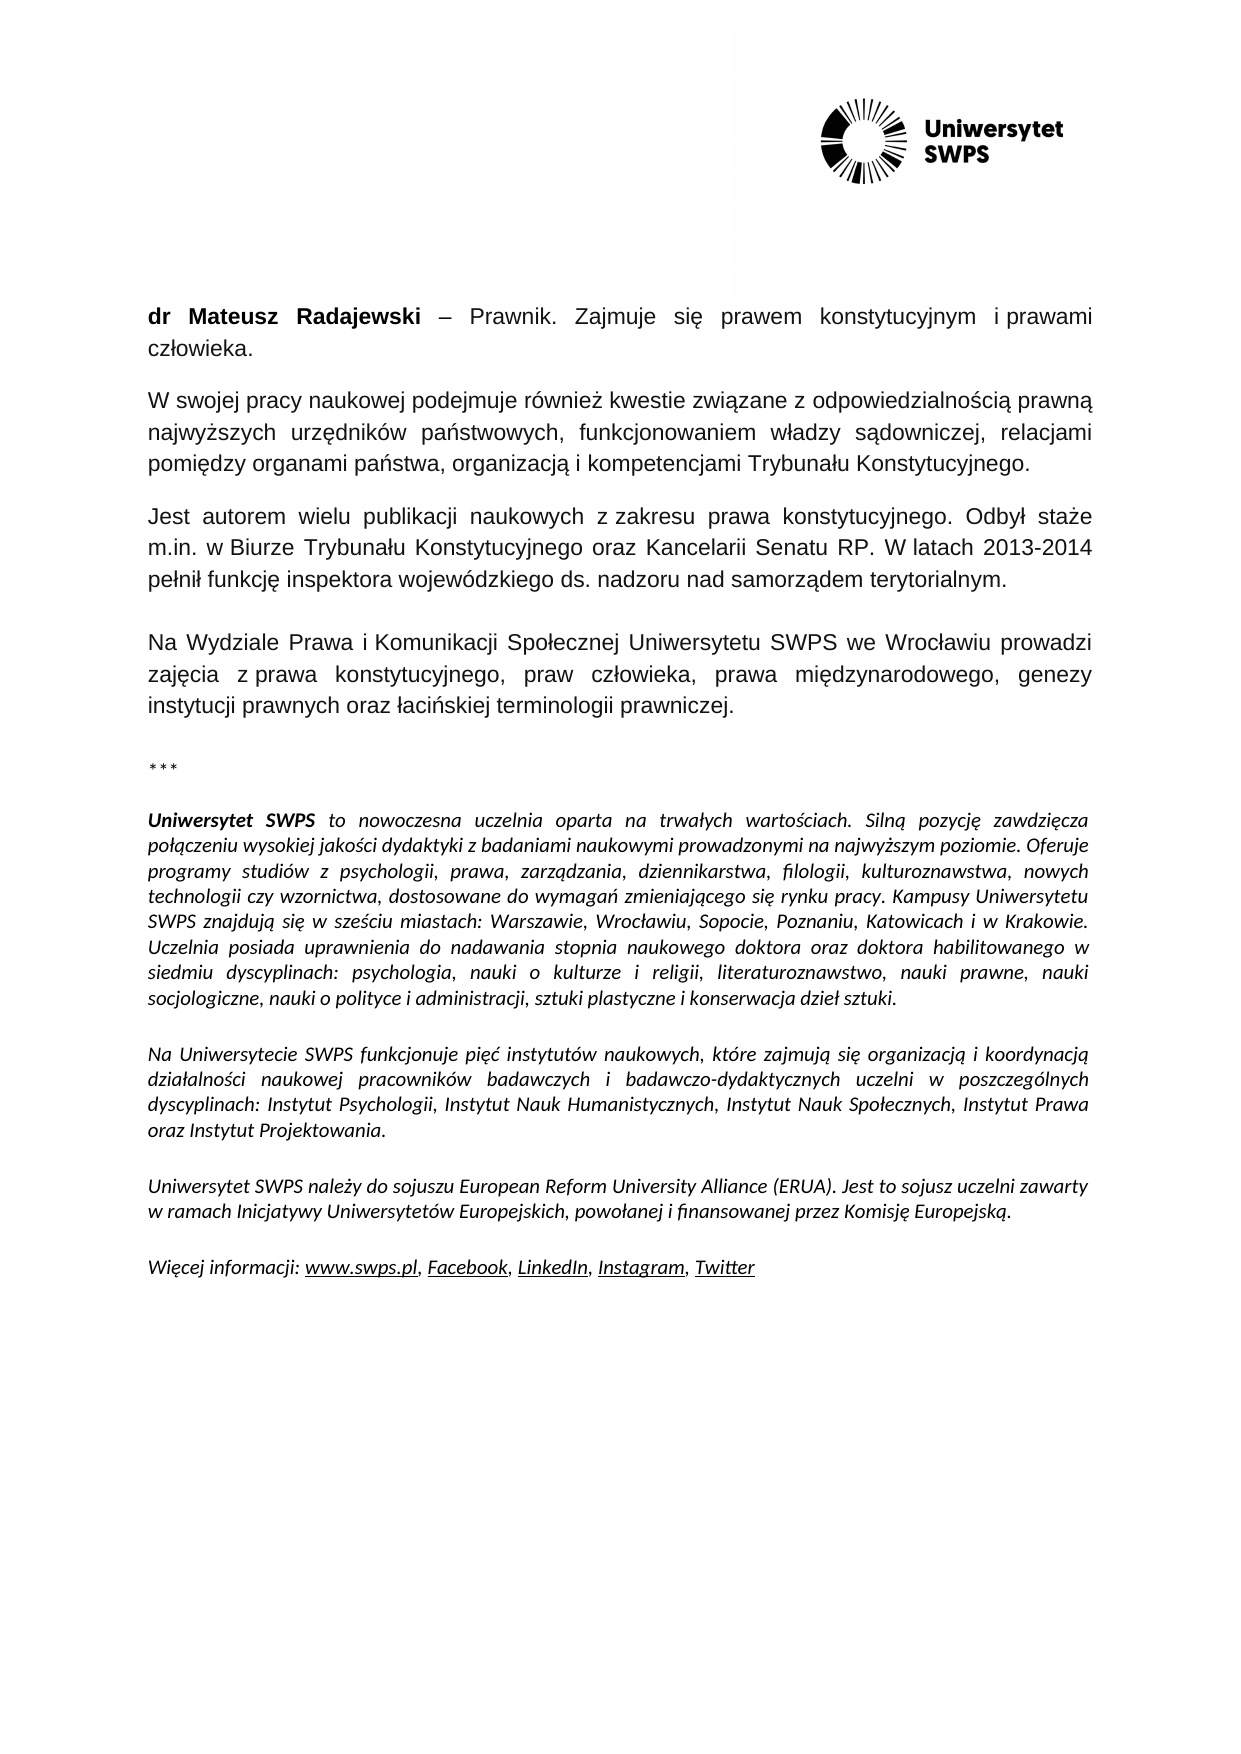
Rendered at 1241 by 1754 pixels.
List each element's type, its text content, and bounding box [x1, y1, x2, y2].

text Uniwersytet SWPS to nowoczesna uczelnia oparta na trwałych wartościach. Silną pozycję zawdzięcza połączeniu wysokiej jakości dydaktyki z badaniami naukowymi prowadzonymi na najwyższym poziomie. Oferuje programy studiów z psychologii, prawa, zarządzania, dziennikarstwa, filologii, kulturoznawstwa, nowych technologii czy wzornictwa, dostosowane do wymagań zmieniającego się rynku pracy. Kampusy Uniwersytetu SWPS znajdują się w sześciu miastach: Warszawie, Wrocławiu, Sopocie, Poznaniu, Katowicach i w Krakowie. Uczelnia posiada uprawnienia do nadawania stopnia naukowego doktora oraz doktora habilitowanego w siedmiu dyscyplinach: psychologia, nauki o kulturze i religii, literaturoznawstwo, nauki prawne, nauki socjologiczne, nauki o polityce i administracji, sztuki plastyczne i konserwacja dzieł sztuki. [148, 807, 1092, 1010]
text Uniwersytet SWPS należy do sojuszu European Reform University Alliance (ERUA). Jest to sojusz uczelni zawarty w ramach Inicjatywy Uniwersytetów Europejskich, powołanej i finansowanej przez Komisję Europejską. [148, 1173, 1092, 1224]
text Na Wydziale Prawa i Komunikacji Społecznej Uniwersytetu SWPS we Wrocławiu prowadzi zajęcia z prawa konstytucyjnego, praw człowieka, prawa międzynarodowego, genezy instytucji prawnych oraz łacińskiej terminologii prawniczej. [148, 629, 1092, 718]
picture [731, 29, 1090, 297]
text Więcej informacji: www.swps.pl, Facebook, LinkedIn, Instagram, Twitter [148, 1254, 1092, 1280]
subtitle W swojej pracy naukowej podejmuje również kwestie związane z odpowiedzialnością prawną najwyższych urzędników państwowych, funkcjonowaniem władzy sądowniczej, relacjami pomiędzy organami państwa, organizacją i kompetencjami Trybunału Konstytucyjnego. [148, 387, 1092, 477]
text Na Uniwersytecie SWPS funkcjonuje pięć instytutów naukowych, które zajmują się organizacją i koordynacją działalności naukowej pracowników badawczych i badawczo-dydaktycznych uczelni w poszczególnych dyscyplinach: Instytut Psychologii, Instytut Nauk Humanistycznych, Instytut Nauk Społecznych, Instytut Prawa oraz Instytut Projektowania. [148, 1041, 1092, 1142]
text *** [148, 758, 1092, 784]
text Jest autorem wielu publikacji naukowych z zakresu prawa konstytucyjnego. Odbył staże m.in. w Biurze Trybunału Konstytucyjnego oraz Kancelarii Senatu RP. W latach 2013-2014 pełnił funkcję inspektora wojewódzkiego ds. nadzoru nad samorządem terytorialnym. [148, 503, 1092, 592]
subtitle dr Mateusz Radajewski – Prawnik. Zajmuje się prawem konstytucyjnym i prawami człowieka. [148, 303, 1092, 361]
